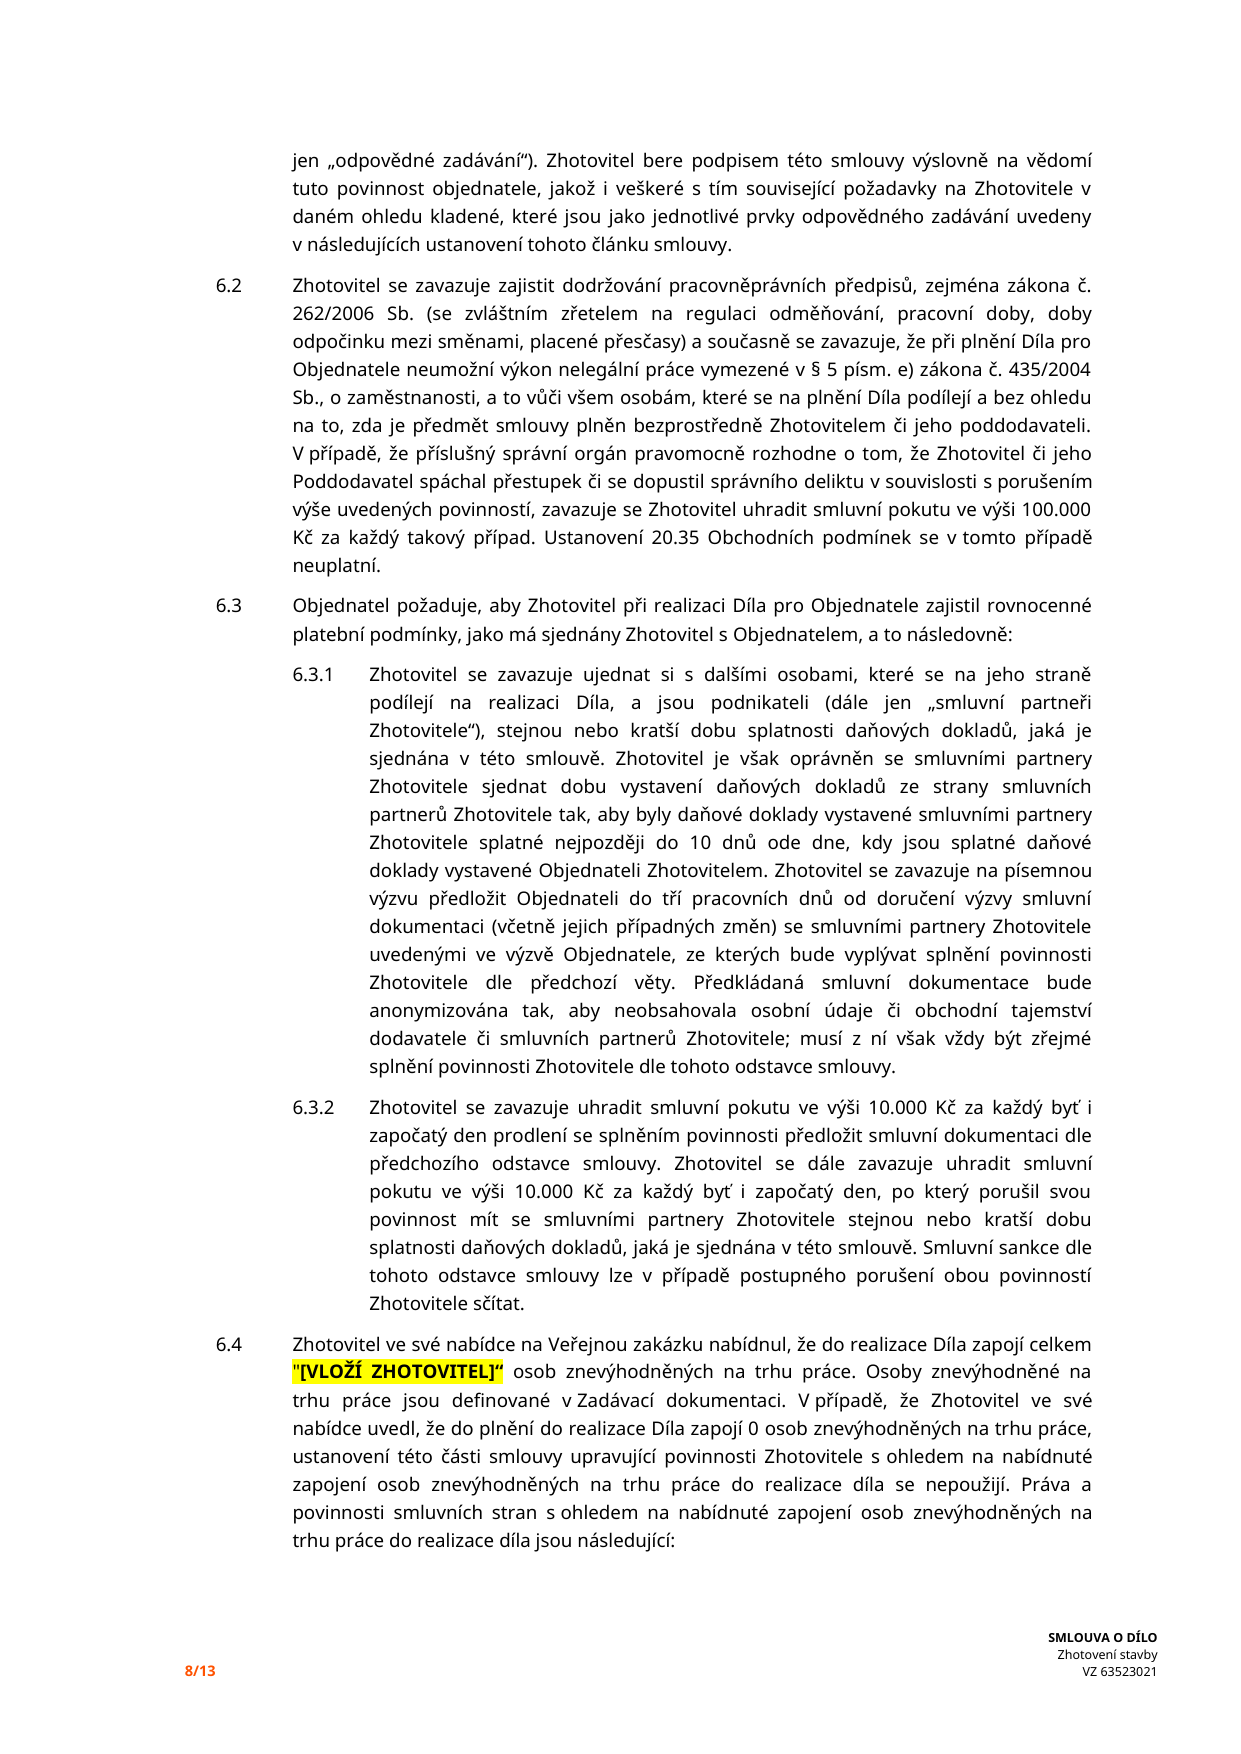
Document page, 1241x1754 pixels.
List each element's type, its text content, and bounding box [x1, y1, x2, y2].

text Zhotovitel se zavazuje zajistit dodržování pracovněprávních předpisů, zejména zákona č. 262/2006 Sb. (se zvláštním zřetelem na regulaci odměňování, pracovní doby, doby odpočinku mezi směnami, placené přesčasy) a současně se zavazuje, že při plnění Díla pro Objednatele neumožní výkon nelegální práce vymezené v § 5 písm. e) zákona č. 435/2004 Sb., o zaměstnanosti, a to vůči všem osobám, které se na plnění Díla podílejí a bez ohledu na to, zda je předmět smlouvy plněn bezprostředně Zhotovitelem či jeho poddodavateli. V případě, že příslušný správní orgán pravomocně rozhodne o tom, že Zhotovitel či jeho Poddodavatel spáchal přestupek či se dopustil správního deliktu v souvislosti s porušením výše uvedených povinností, zavazuje se Zhotovitel uhradit smluvní pokutu ve výši 100.000 Kč za každý takový případ. Ustanovení 20.35 Obchodních podmínek se v tomto případě neuplatní. [216, 272, 1093, 578]
text Objednatel požaduje, aby Zhotovitel při realizaci Díla pro Objednatele zajistil rovnocenné platební podmínky, jako má sjednány Zhotovitel s Objednatelem, a to následovně: [216, 593, 1093, 646]
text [216, 147, 1093, 257]
text Zhotovitel se zavazuje uhradit smluvní pokutu ve výši 10.000 Kč za každý byť i započatý den prodlení se splněním povinnosti předložit smluvní dokumentaci dle předchozího odstavce smlouvy. Zhotovitel se dále zavazuje uhradit smluvní pokutu ve výši 10.000 Kč za každý byť i započatý den, po který porušil svou povinnost mít se smluvními partnery Zhotovitele stejnou nebo kratší dobu splatnosti daňových dokladů, jaká je sjednána v této smlouvě. Smluvní sankce dle tohoto odstavce smlouvy lze v případě postupného porušení obou povinností Zhotovitele sčítat. [292, 1094, 1093, 1316]
text Zhotovitel ve své nabídce na Veřejnou zakázku nabídnul, že do realizace Díla zapojí celkem "[VLOŽÍ ZHOTOVITEL]“ osob znevýhodněných na trhu práce. Osoby znevýhodněné na trhu práce jsou definované v Zadávací dokumentaci. V případě, že Zhotovitel ve své nabídce uvedl, že do plnění do realizace Díla zapojí 0 osob znevýhodněných na trhu práce, ustanovení této části smlouvy upravující povinnosti Zhotovitele s ohledem na nabídnuté zapojení osob znevýhodněných na trhu práce do realizace díla se nepoužijí. Práva a povinnosti smluvních stran s ohledem na nabídnuté zapojení osob znevýhodněných na trhu práce do realizace díla jsou následující: [216, 1331, 1093, 1552]
text Zhotovitel se zavazuje ujednat si s dalšími osobami, které se na jeho straně podílejí na realizaci Díla, a jsou podnikateli (dále jen „smluvní partneři Zhotovitele“), stejnou nebo kratší dobu splatnosti daňových dokladů, jaká je sjednána v této smlouvě. Zhotovitel je však oprávněn se smluvními partnery Zhotovitele sjednat dobu vystavení daňových dokladů ze strany smluvních partnerů Zhotovitele tak, aby byly daňové doklady vystavené smluvními partnery Zhotovitele splatné nejpozději do 10 dnů ode dne, kdy jsou splatné daňové doklady vystavené Objednateli Zhotovitelem. Zhotovitel se zavazuje na písemnou výzvu předložit Objednateli do tří pracovních dnů od doručení výzvy smluvní dokumentaci (včetně jejich případných změn) se smluvními partnery Zhotovitele uvedenými ve výzvě Objednatele, ze kterých bude vyplývat splnění povinnosti Zhotovitele dle předchozí věty. Předkládaná smluvní dokumentace bude anonymizována tak, aby neobsahovala osobní údaje či obchodní tajemství dodavatele či smluvních partnerů Zhotovitele; musí z ní však vždy být zřejmé splnění povinnosti Zhotovitele dle tohoto odstavce smlouvy. [292, 661, 1093, 1079]
